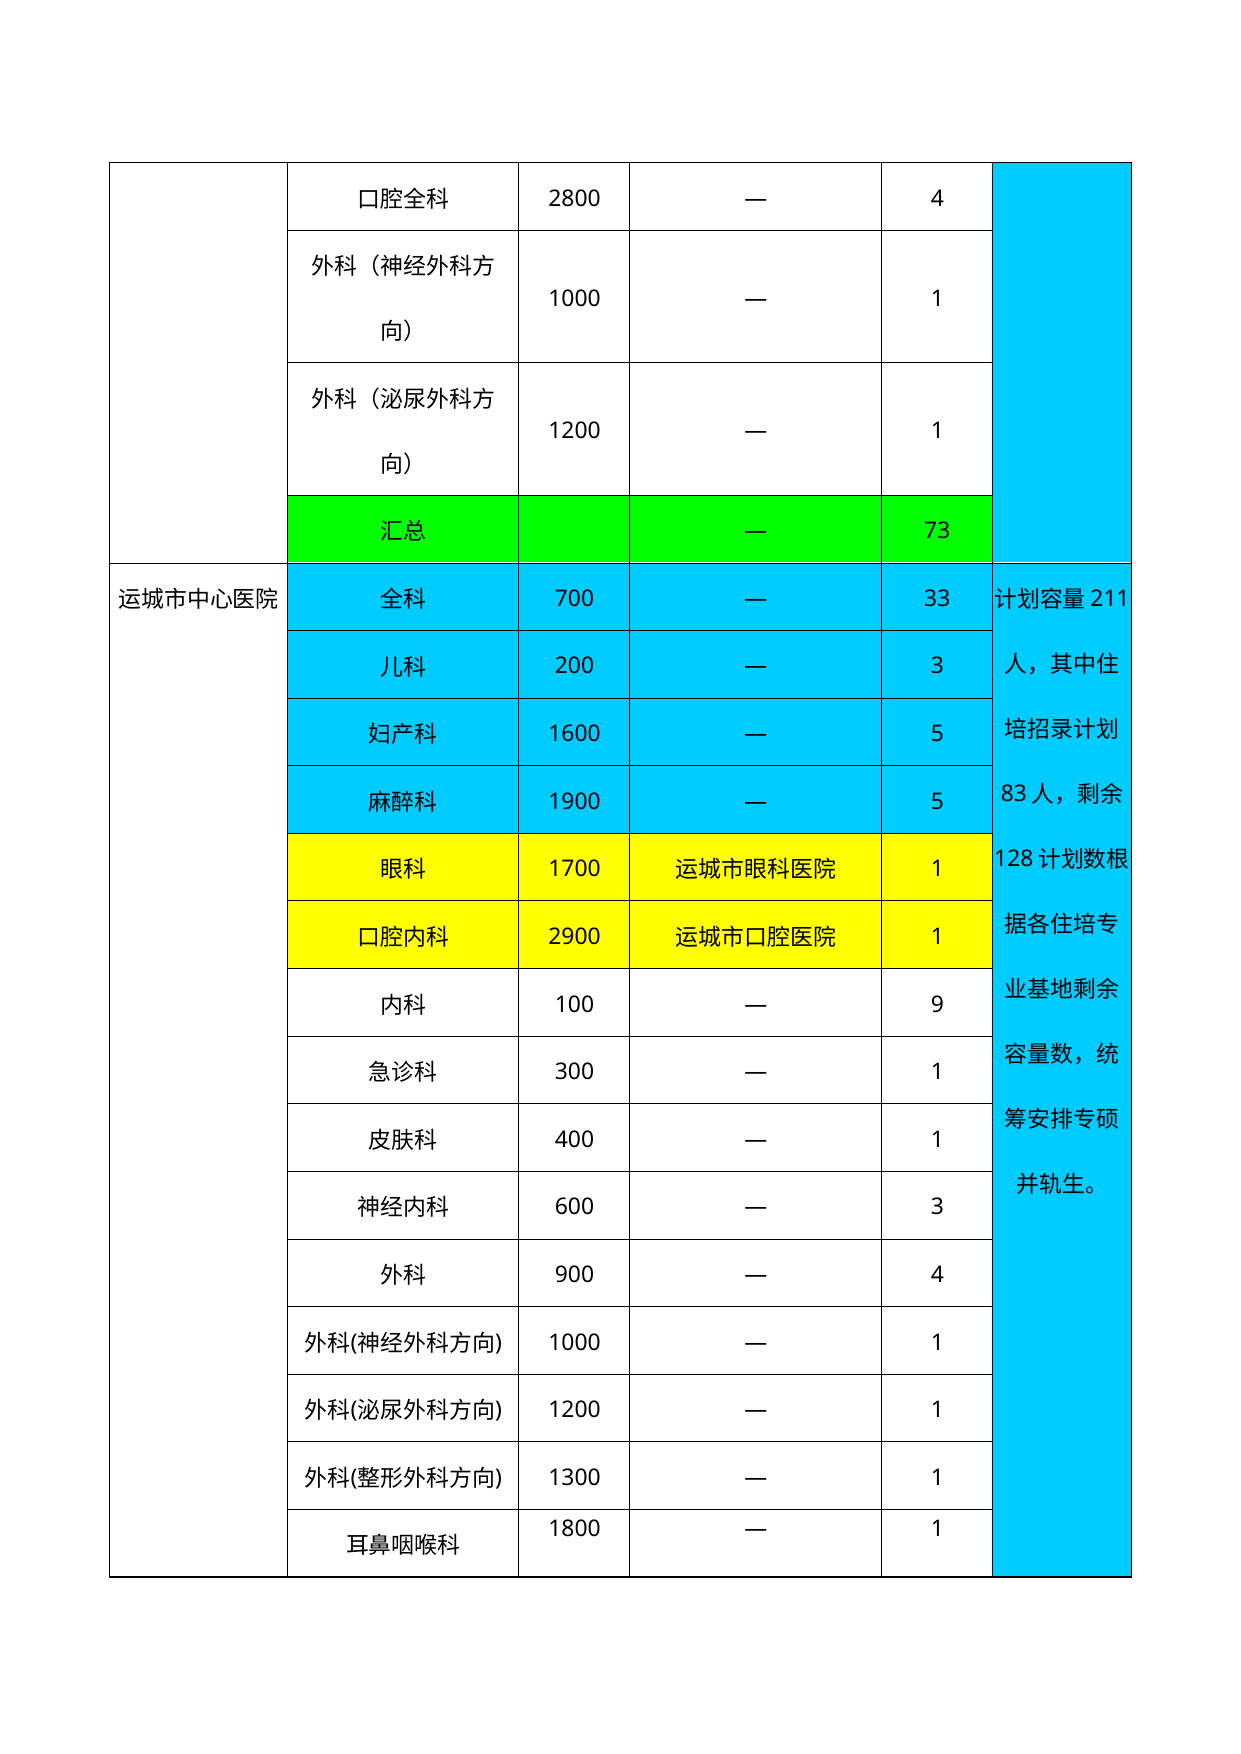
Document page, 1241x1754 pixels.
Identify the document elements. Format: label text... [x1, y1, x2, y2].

table_cell 100 [519, 969, 629, 1036]
table_cell 1000 [519, 1307, 629, 1374]
table_cell 运城市中心医院 [110, 564, 287, 1576]
table_cell 900 [519, 1240, 629, 1306]
table_cell 计划容量211人，其中住培招录计划83人，剩余128计划数根据各住培专业基地剩余容量数，统筹安排专硕并轨生。 [993, 564, 1131, 1576]
table_cell — [630, 564, 881, 630]
table_cell 3 [882, 631, 992, 698]
table_cell 妇产科 [288, 699, 518, 765]
table_cell — [630, 1510, 881, 1576]
table_cell — [630, 631, 881, 698]
table_cell 汇总 [288, 496, 518, 562]
table_cell 全科 [288, 564, 518, 630]
table_cell — [630, 766, 881, 833]
table_cell 1800 [519, 1510, 629, 1576]
table_cell 9 [882, 969, 992, 1036]
table_cell 4 [882, 163, 992, 229]
table_cell 内科 [288, 969, 518, 1036]
table_cell 儿科 [288, 631, 518, 698]
table_cell 600 [519, 1172, 629, 1238]
table_cell 1 [882, 363, 992, 495]
table_cell 耳鼻咽喉科 [288, 1510, 518, 1576]
table_cell 2800 [519, 163, 629, 229]
table_cell 外科 [288, 1240, 518, 1306]
table_cell — [630, 163, 881, 229]
table_cell — [630, 1442, 881, 1509]
table_cell — [630, 1104, 881, 1171]
table_cell 2900 [519, 901, 629, 968]
table_cell 麻醉科 [288, 766, 518, 833]
table_cell 5 [882, 766, 992, 833]
table_cell 1 [882, 1104, 992, 1171]
table_cell 眼科 [288, 834, 518, 900]
table_cell 1300 [519, 1442, 629, 1509]
table_cell 4 [882, 1240, 992, 1306]
table_cell 运城市眼科医院 [630, 834, 881, 900]
table_cell 外科(神经外科方向) [288, 1307, 518, 1374]
table_cell 外科(泌尿外科方向) [288, 1375, 518, 1441]
table_cell 1 [882, 1442, 992, 1509]
table_cell 300 [519, 1037, 629, 1103]
table_cell 1600 [519, 699, 629, 765]
table_cell 外科（泌尿外科方向） [288, 363, 518, 495]
table_cell 运城市口腔医院 [630, 901, 881, 968]
table_cell — [630, 699, 881, 765]
table_cell 1200 [519, 363, 629, 495]
table_cell 口腔内科 [288, 901, 518, 968]
table_cell 皮肤科 [288, 1104, 518, 1171]
table_cell 33 [882, 564, 992, 630]
table_cell 1200 [519, 1375, 629, 1441]
table_cell — [630, 496, 881, 562]
table_cell — [630, 1307, 881, 1374]
table_cell 神经内科 [288, 1172, 518, 1238]
table_cell 外科（神经外科方向） [288, 231, 518, 362]
table_cell 200 [519, 631, 629, 698]
table_cell 急诊科 [288, 1037, 518, 1103]
table_cell — [630, 1037, 881, 1103]
table_cell 1 [882, 1307, 992, 1374]
table_cell 1700 [519, 834, 629, 900]
table_cell — [630, 1375, 881, 1441]
table_cell — [630, 363, 881, 495]
table_cell 1 [882, 901, 992, 968]
table_cell — [630, 969, 881, 1036]
table_cell 1000 [519, 231, 629, 362]
table_cell 73 [882, 496, 992, 562]
table_cell 1 [882, 834, 992, 900]
table_cell 700 [519, 564, 629, 630]
table_cell 1 [882, 1037, 992, 1103]
table_cell 1 [882, 231, 992, 362]
table_cell [519, 496, 629, 562]
table_cell 1900 [519, 766, 629, 833]
table_cell 3 [882, 1172, 992, 1238]
table_cell 400 [519, 1104, 629, 1171]
table_cell — [630, 1172, 881, 1238]
table_cell 1 [882, 1375, 992, 1441]
table_cell 外科(整形外科方向) [288, 1442, 518, 1509]
table_cell 口腔全科 [288, 163, 518, 229]
table_cell — [630, 1240, 881, 1306]
table_cell 5 [882, 699, 992, 765]
table_cell 1 [882, 1510, 992, 1576]
table_cell — [630, 231, 881, 362]
